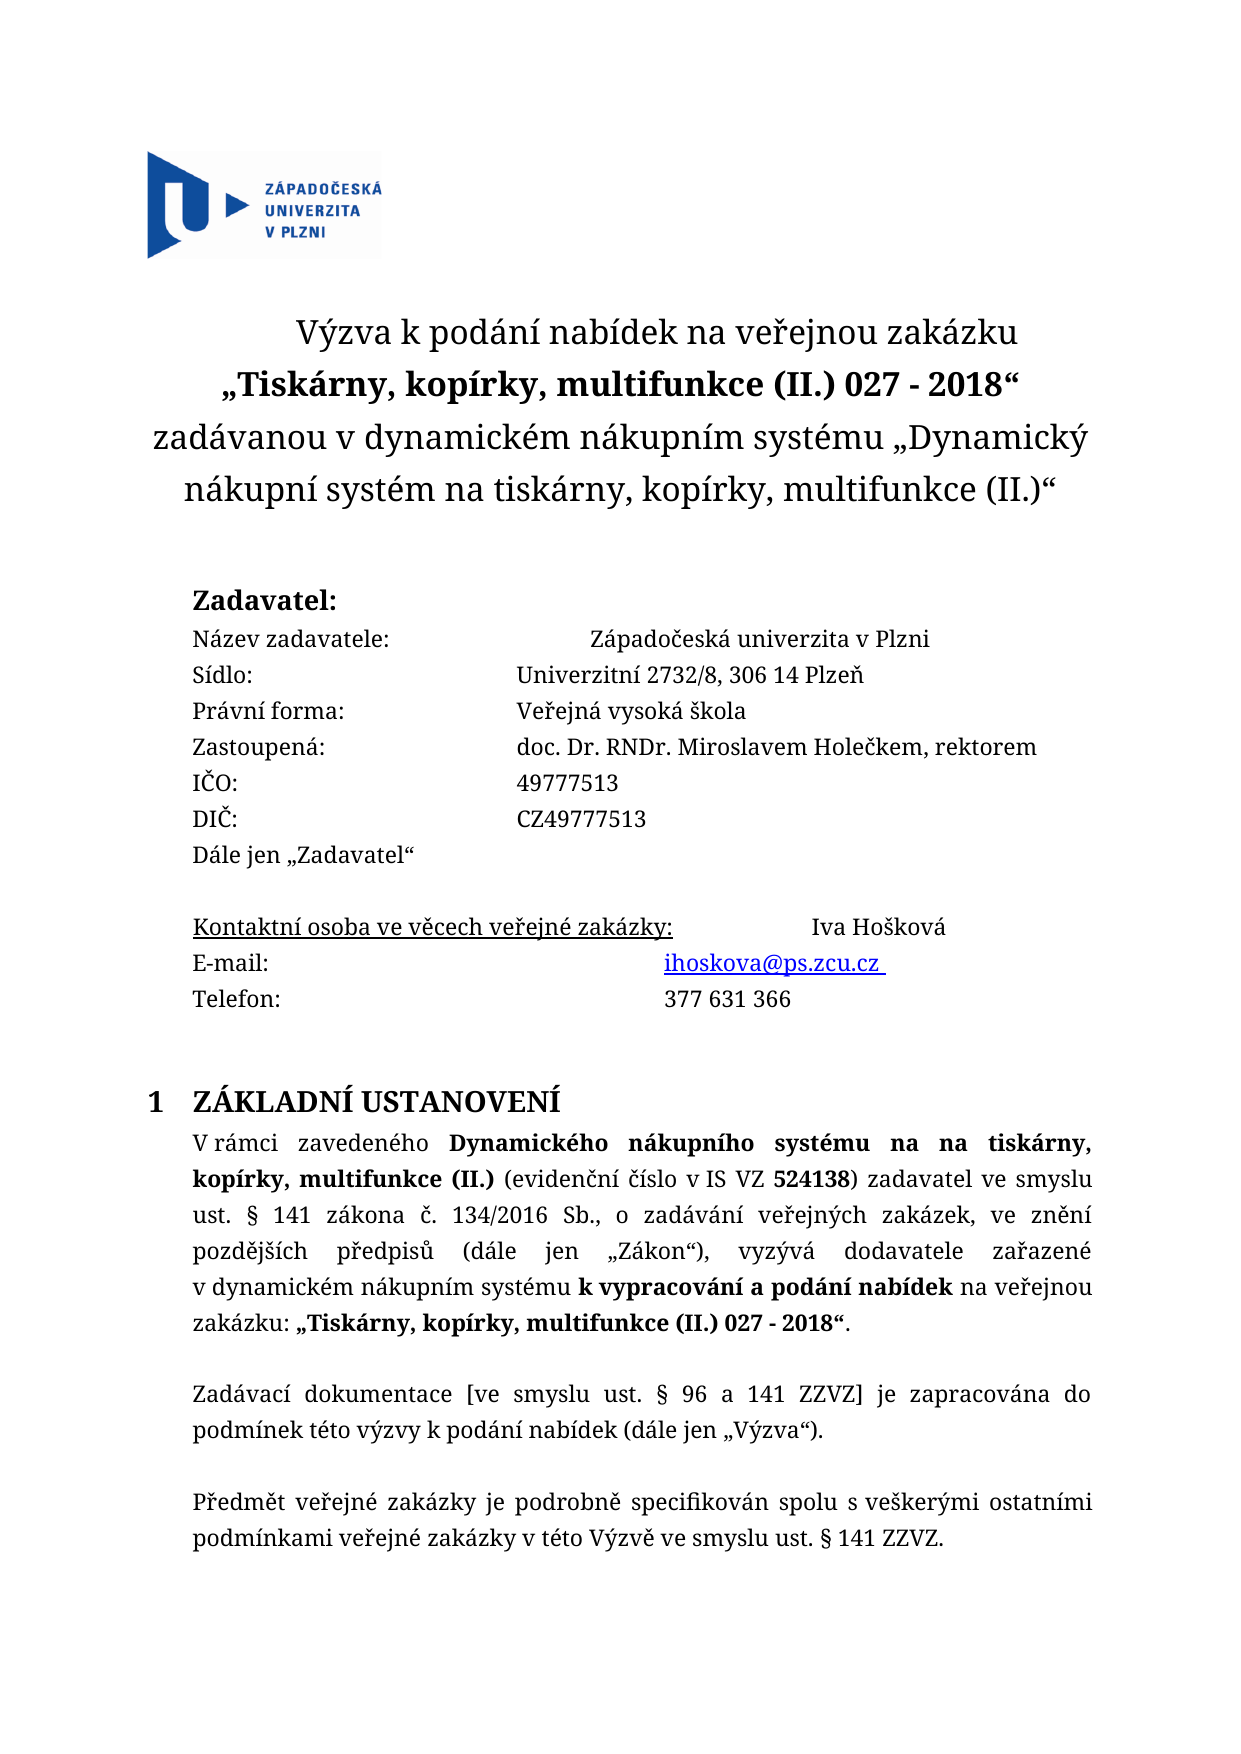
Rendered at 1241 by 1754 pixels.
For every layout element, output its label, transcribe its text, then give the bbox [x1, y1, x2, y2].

text Název zadavatele: Západočeská univerzita v Plzni [148, 623, 1093, 655]
picture [147, 151, 382, 259]
text DIČ: CZ49777513 [148, 803, 1093, 834]
text Telefon: 377 631 366 [148, 983, 1093, 1014]
text Sídlo: Univerzitní 2732/8, 306 14 Plzeň [148, 659, 1093, 691]
subtitle ZÁKLADNÍ USTANOVENÍ [148, 1081, 1093, 1121]
text Výzva k podání nabídek na veřejnou zakázku „Tiskárny, kopírky, multifunkce (II.) 027 - 2018“ zadávanou v dynamickém nákupním systému „Dynamický nákupní systém na tiskárny, kopírky, multifunkce (II.)“ [148, 309, 1093, 511]
text Kontaktní osoba ve věcech veřejné zakázky: Iva Hošková [148, 911, 1093, 942]
text Zadávací dokumentace [ve smyslu ust. § 96 a 141 ZZVZ] je zapracována do podmínek této výzvy k podání nabídek (dále jen „Výzva“). [192, 1378, 1093, 1446]
text IČO: 49777513 [148, 767, 1093, 798]
text Předmět veřejné zakázky je podrobně specifikován spolu s veškerými ostatními podmínkami veřejné zakázky v této Výzvě ve smyslu ust. § 141 ZZVZ. [192, 1486, 1093, 1553]
text V rámci zavedeného Dynamického nákupního systému na na tiskárny, kopírky, multifunkce (II.) (evidenční číslo v IS VZ 524138) zadavatel ve smyslu ust. § 141 zákona č. 134/2016 Sb., o zadávání veřejných zakázek, ve znění pozdějších předpisů (dále jen „Zákon“), vyzývá dodavatele zařazené v dynamickém nákupním systému k vypracování a podání nabídek na veřejnou zakázku: „Tiskárny, kopírky, multifunkce (II.) 027 - 2018“. [192, 1127, 1093, 1338]
text E-mail: ihoskova@ps.zcu.cz [148, 947, 1093, 978]
text Zadavatel: [192, 581, 1093, 618]
text Právní forma: Veřejná vysoká škola [148, 695, 1093, 727]
text Zastoupená: doc. Dr. RNDr. Miroslavem Holečkem, rektorem [192, 731, 1093, 762]
text Dále jen „Zadavatel“ [148, 839, 1093, 870]
